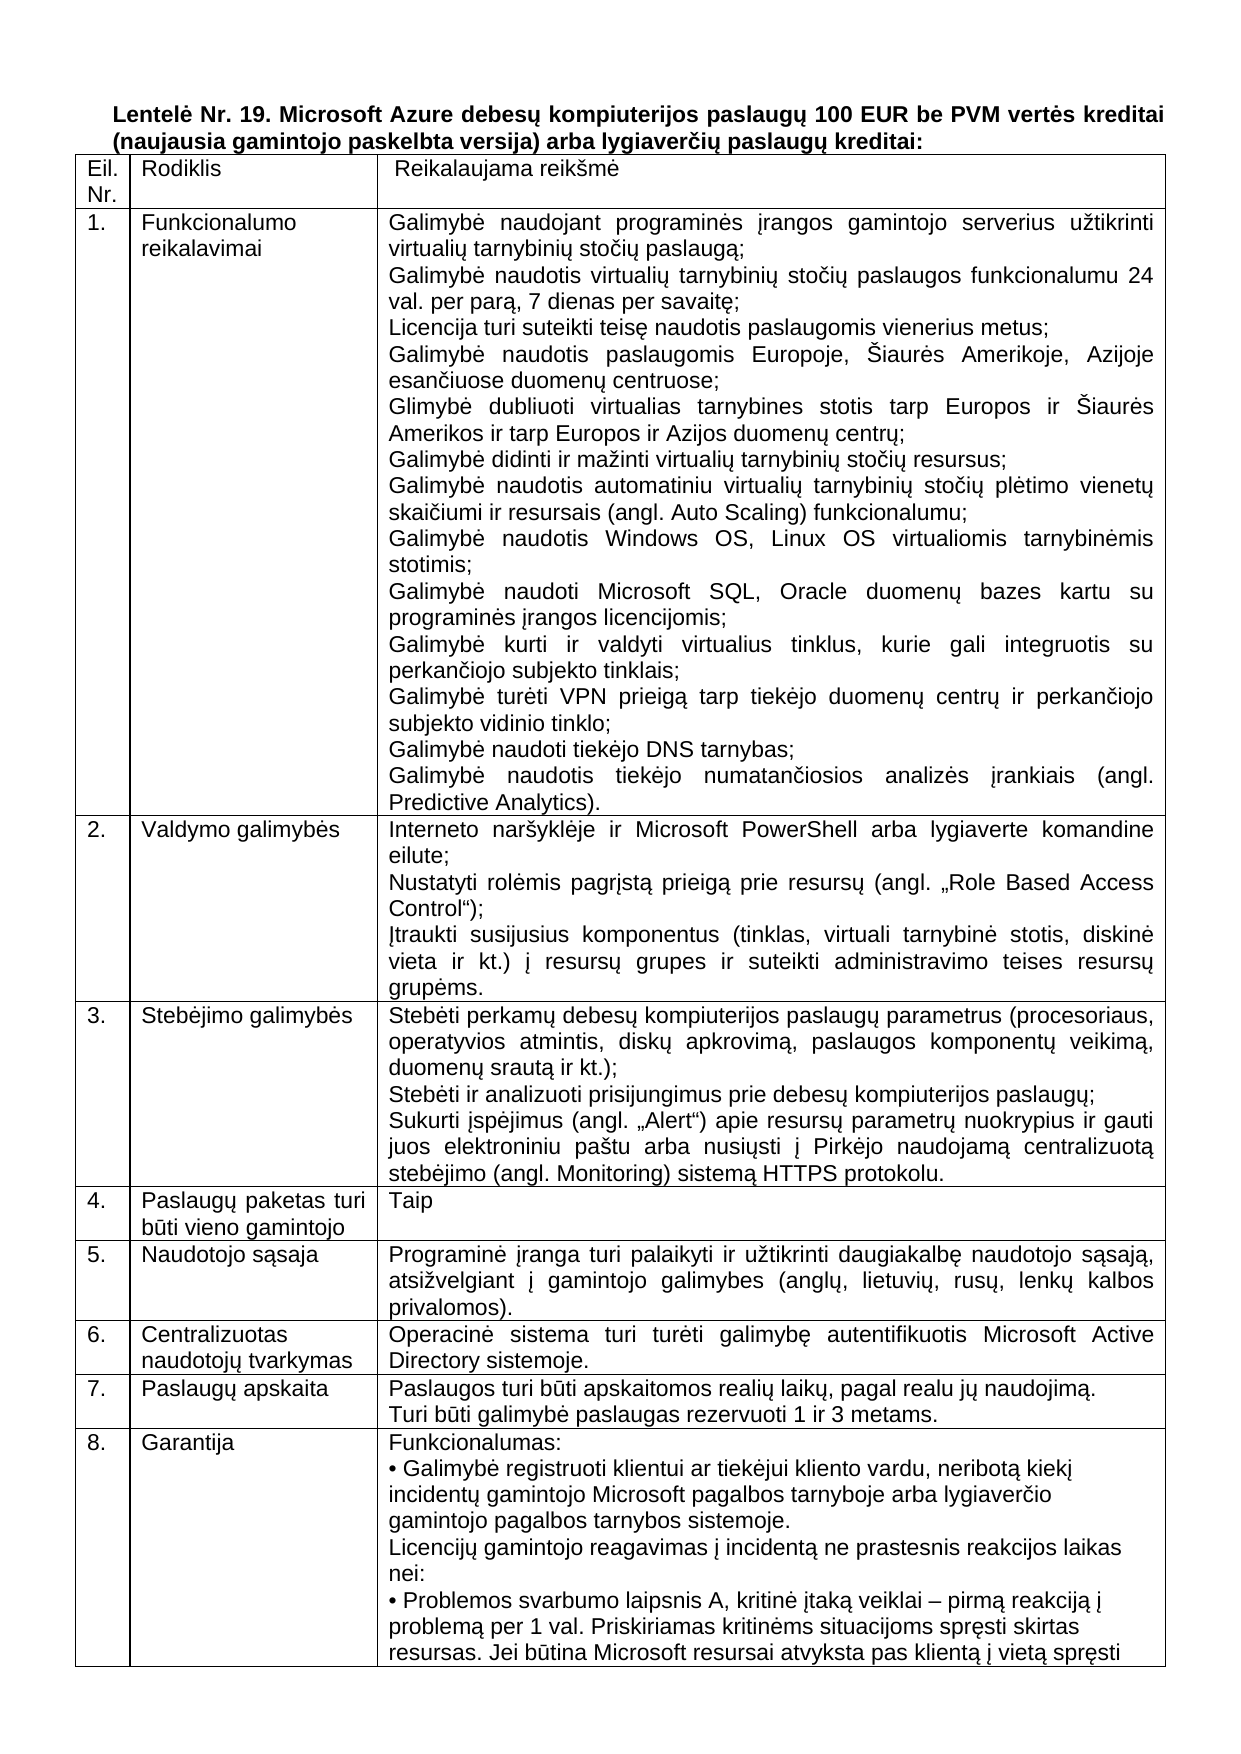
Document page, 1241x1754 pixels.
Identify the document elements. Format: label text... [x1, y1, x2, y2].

table_cell Taip [378, 1187, 1165, 1240]
table_cell [76, 1241, 129, 1320]
table_cell Centralizuotas naudotojų tvarkymas [131, 1321, 377, 1374]
table_cell Stebėjimo galimybės [131, 1002, 377, 1186]
table_cell [76, 1002, 129, 1186]
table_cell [378, 1429, 1165, 1666]
table_cell Programinė įranga turi palaikyti ir užtikrinti daugiakalbę naudotojo sąsają, atsižvelgiant į gamintojo galimybes (anglų, lietuvių, rusų, lenkų kalbos privalomos). [378, 1241, 1165, 1320]
table_cell [76, 209, 129, 815]
table_cell [76, 816, 129, 1001]
table_cell Operacinė sistema turi turėti galimybę autentifikuotis Microsoft Active Directory sistemoje. [378, 1321, 1165, 1374]
table_header Reikalaujama reikšmė [378, 155, 1165, 208]
table_cell Galimybė naudojant programinės įrangos gamintojo serverius užtikrinti virtualių tarnybinių stočių paslaugą; Galimybė naudotis virtualių tarnybinių stočių paslaugos funkcionalumu 24 val. per parą, 7 dienas per savaitę; Licencija turi suteikti teisę naudotis paslaugomis vienerius metus; Galimybė naudotis paslaugomis Europoje, Šiaurės Amerikoje, Azijoje esančiuose duomenų centruose; Glimybė dubliuoti virtualias tarnybines stotis tarp Europos ir Šiaurės Amerikos ir tarp Europos ir Azijos duomenų centrų; Galimybė didinti ir mažinti virtualių tarnybinių stočių resursus; Galimybė naudotis automatiniu virtualių tarnybinių stočių plėtimo vienetų skaičiumi ir resursais (angl. Auto Scaling) funkcionalumu; Galimybė naudotis Windows OS, Linux OS virtualiomis tarnybinėmis stotimis; Galimybė naudoti Microsoft SQL, Oracle duomenų bazes kartu su programinės įrangos licencijomis; Galimybė kurti ir valdyti virtualius tinklus, kurie gali integruotis su perkančiojo subjekto tinklais; Galimybė turėti VPN prieigą tarp tiekėjo duomenų centrų ir perkančiojo subjekto vidinio tinklo; Galimybė naudoti tiekėjo DNS tarnybas; Galimybė naudotis tiekėjo numatančiosios analizės įrankiais (angl. Predictive Analytics). [378, 209, 1165, 815]
table_cell Paslaugos turi būti apskaitomos realių laikų, pagal realu jų naudojimą. Turi būti galimybė paslaugas rezervuoti 1 ir 3 metams. [378, 1375, 1165, 1427]
table_cell [76, 1187, 129, 1240]
table_cell Stebėti perkamų debesų kompiuterijos paslaugų parametrus (procesoriaus, operatyvios atmintis, diskų apkrovimą, paslaugos komponentų veikimą, duomenų srautą ir kt.); Stebėti ir analizuoti prisijungimus prie debesų kompiuterijos paslaugų; Sukurti įspėjimus (angl. „Alert“) apie resursų parametrų nuokrypius ir gauti juos elektroniniu paštu arba nusiųsti į Pirkėjo naudojamą centralizuotą stebėjimo (angl. Monitoring) sistemą HTTPS protokolu. [378, 1002, 1165, 1186]
table_cell [76, 1321, 129, 1374]
table_cell Funkcionalumo reikalavimai [131, 209, 377, 815]
table_cell Valdymo galimybės [131, 816, 377, 1001]
table_cell Interneto naršyklėje ir Microsoft PowerShell arba lygiaverte komandine eilute; Nustatyti rolėmis pagrįstą prieigą prie resursų (angl. „Role Based Access Control“); Įtraukti susijusius komponentus (tinklas, virtuali tarnybinė stotis, diskinė vieta ir kt.) į resursų grupes ir suteikti administravimo teises resursų grupėms. [378, 816, 1165, 1001]
table_cell Naudotojo sąsaja [131, 1241, 377, 1320]
table_cell Garantija [131, 1429, 377, 1666]
table_header Eil. Nr. [76, 155, 129, 208]
table_header Rodiklis [131, 155, 377, 208]
table_cell Paslaugų paketas turi būti vieno gamintojo [131, 1187, 377, 1240]
table_cell Paslaugų apskaita [131, 1375, 377, 1427]
text Lentelė Nr. 19. Microsoft Azure debesų kompiuterijos paslaugų 100 EUR be PVM vertės kreditai (naujausia gamintojo paskelbta versija) arba lygiaverčių paslaugų kreditai: [112, 101, 1165, 154]
table_cell [76, 1375, 129, 1427]
table_cell [76, 1429, 129, 1666]
